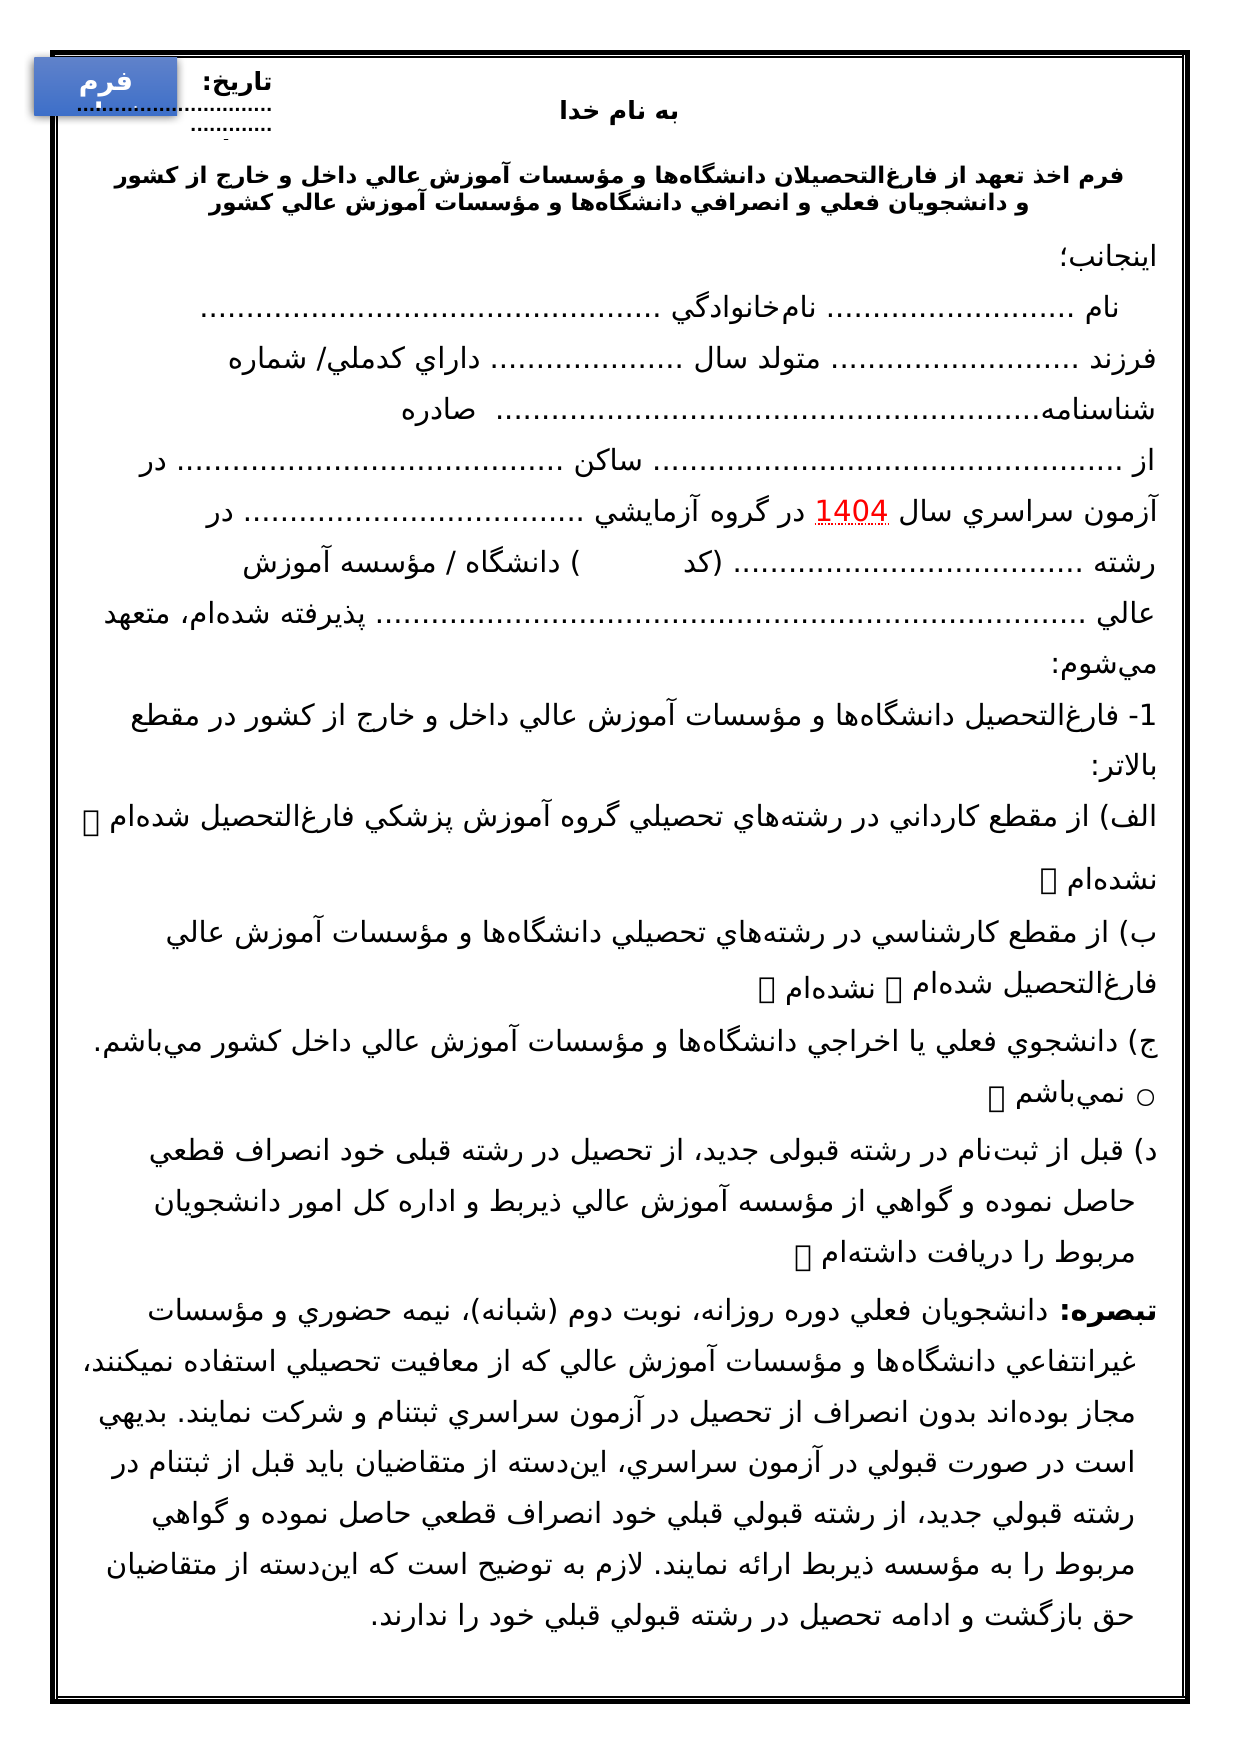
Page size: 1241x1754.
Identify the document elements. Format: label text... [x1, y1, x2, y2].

text فرم‌ اخذ تعهد از فارغ‌التحصيلان‌ دانشگاه‌ها و مؤسسات‌ آموزش‌ عالي‌ داخل‌ و خارج ‌از كشور [81, 162, 1157, 189]
text اينجانب؛ [81, 239, 1157, 273]
text تبصره: دانشجويان فعلي دوره روزانه، نوبت دوم (شبانه)،‌ نيمه حضوري و مؤسسات غيرانتفاعي دانشگاه‌ها و مؤسسات آموزش عالي كه از معافيت تحصيلي استفاده نمي‏كنند، مجاز بوده‌اند بدون ‌انصراف‌ از تحصيل در آزمون سراسري‌ ثبت‏نام و شركت نمايند. بديهي است در صورت قبولي در آزمون سراسري، اين‌دسته از متقاضیان‌ باید قبل از ثبت‏نام در رشته قبولي جديد، از رشته قبولي قبلي خود انصراف قطعي حاصل نموده و گواهي مربوط را به مؤسسه‌ ذيربط‌ ارائه نمايند. لازم به‌ توضيح ‌است‌ كه‌ اين‌‌‎دسته‌ از متقاضیان حق بازگشت و ادامه تحصيل در رشته قبولي قبلي خود را ندارند. [81, 1293, 1157, 1633]
text د) قبل‌ از ثبت‌نام در رشته قبولی جدید، از تحصيل‌ در رشته قبلی خود انصراف‌ قطعي‌ حاصل‌ نموده‌ و گواهي‌ از مؤسسه ‌آموزش‌ عالي‌ ذيربط و اداره‌ كل‌ امور دانشجويان‌ مربوط را دريافت‌ داشته‌ام [81, 1133, 1157, 1274]
text به نام خدا [81, 96, 1157, 125]
text ب) از مقطع كارشناسي در رشته‌هاي تحصيلي دانشگاه‌ها و مؤسسات آموزش عالي فارغ‌التحصيل شده‌ام نشده‌ام [81, 916, 1157, 1005]
text و دانشجويان‌ فعلي‌ و انصرافي‌ دانشگاه‌ها و مؤسسات‌ آموزش‌ عالي‌ كشور [81, 189, 1157, 216]
text نام ........................... نام‌خانوادگي .................................................. فرزند ........................... متولد سال ‌..................... داراي‌ کدملي/ شماره شناسنامه........................................................... صادره از ................................................... ساكن ..........................................‌ در آزمون‌ سراسري ‌سال 1404 در گروه ‌آزمايشي ..................................... در رشته ...................................... (کد ) دانشگاه / مؤسسه ‌آموزش عالي ............................................................................. پذيرفته‌ شده‌ام‌، متعهد مي‌شوم‌: [81, 290, 1157, 681]
text الف) از مقطع كارداني ‌‌در رشته‌هاي تحصيلي گروه آموزش پزشكي فارغ‌التحصيل شده‌ام نشده‌ام [81, 800, 1157, 896]
text ج) دانشجوي‌ فعلي‌ یا اخراجي‌ دانشگاه‌ها و مؤسسات‌ آموزش‌ عالي‌ داخل‌ كشور مي‌باشم.‌ نمي‌باشم‌ [81, 1024, 1157, 1114]
text 1- فارغ‌التحصيل‌ دانشگاه‌ها و مؤسسات‌ آموزش‌ عالي‌ داخل‌ و خارج‌ از كشور در مقطع‌ بالاتر: [81, 698, 1157, 783]
